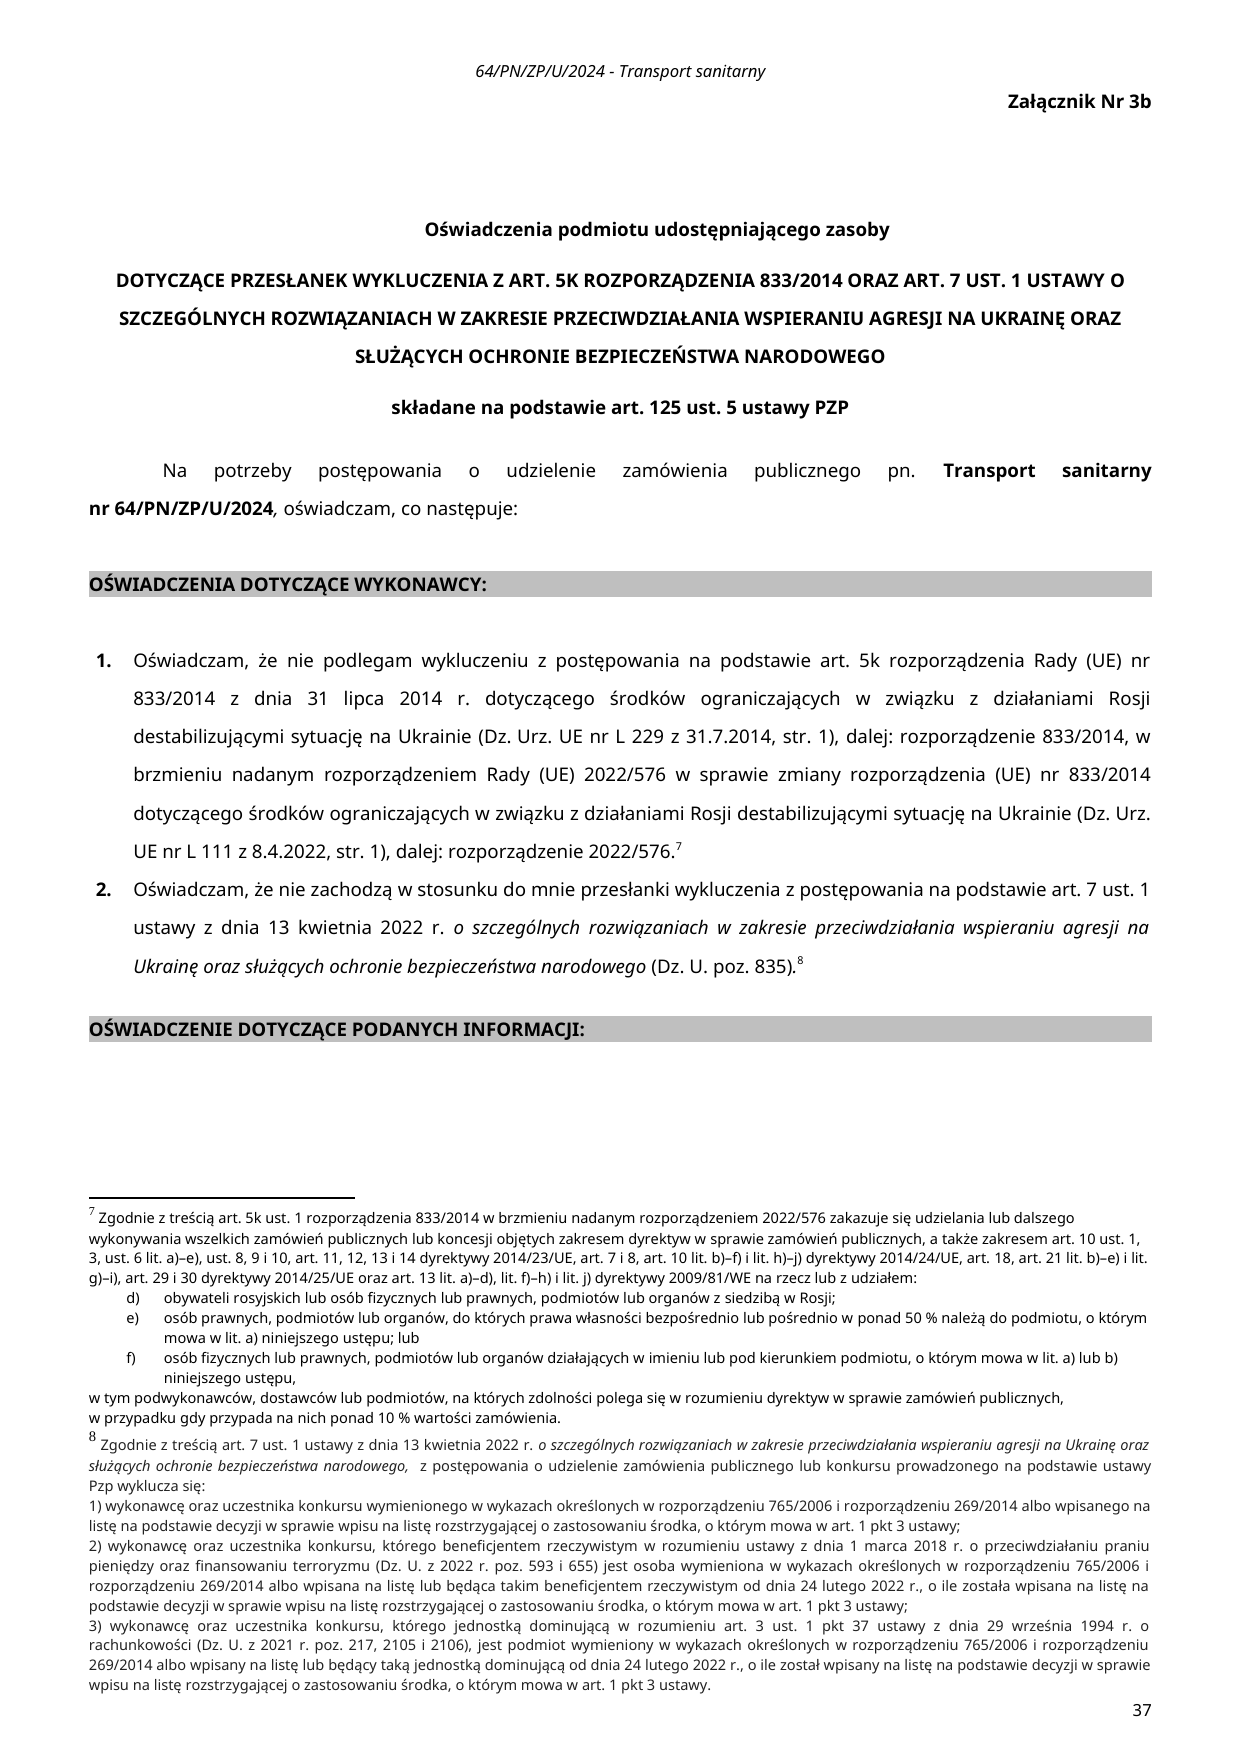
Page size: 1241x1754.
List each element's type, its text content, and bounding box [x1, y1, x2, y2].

text Oświadczenia podmiotu udostępniającego zasoby [89, 216, 1152, 242]
list Oświadczam, że nie podlegam wykluczeniu z postępowania na podstawie art. 5k rozporządzenia Rady (UE) nr 833/2014 z dnia 31 lipca 2014 r. dotyczącego środków ograniczających w związku z działaniami Rosji destabilizującymi sytuację na Ukrainie (Dz. Urz. UE nr L 229 z 31.7.2014, str. 1), dalej: rozporządzenie 833/2014, w brzmieniu nadanym rozporządzeniem Rady (UE) 2022/576 w sprawie zmiany rozporządzenia (UE) nr 833/2014 dotyczącego środków ograniczających w związku z działaniami Rosji destabilizującymi sytuację na Ukrainie (Dz. Urz. UE nr L 111 z 8.4.2022, str. 1), dalej: rozporządzenie 2022/576. [96, 647, 1152, 864]
text Załącznik Nr 3b [89, 89, 1152, 114]
list Oświadczam, że nie zachodzą w stosunku do mnie przesłanki wykluczenia z postępowania na podstawie art. 7 ust. 1 ustawy z dnia 13 kwietnia 2022 r. o szczególnych rozwiązaniach w zakresie przeciwdziałania wspieraniu agresji na Ukrainę oraz służących ochronie bezpieczeństwa narodowego (Dz. U. poz. 835). [96, 876, 1152, 978]
text OŚWIADCZENIA DOTYCZĄCE WYKONAWCY: [89, 571, 1152, 597]
text składane na podstawie art. 125 ust. 5 ustawy PZP [89, 394, 1152, 420]
text DOTYCZĄCE PRZESŁANEK WYKLUCZENIA Z ART. 5K ROZPORZĄDZENIA 833/2014 ORAZ ART. 7 UST. 1 USTAWY o szczególnych rozwiązaniach w zakresie przeciwdziałania wspieraniu agresji na Ukrainę oraz służących ochronie bezpieczeństwa narodowego [89, 267, 1152, 369]
text Na potrzeby postępowania o udzielenie zamówienia publicznego pn. Transport sanitarny nr 64/PN/ZP/U/2024, oświadczam, co następuje: [89, 457, 1152, 521]
text OŚWIADCZENIE DOTYCZĄCE PODANYCH INFORMACJI: [89, 1016, 1152, 1042]
